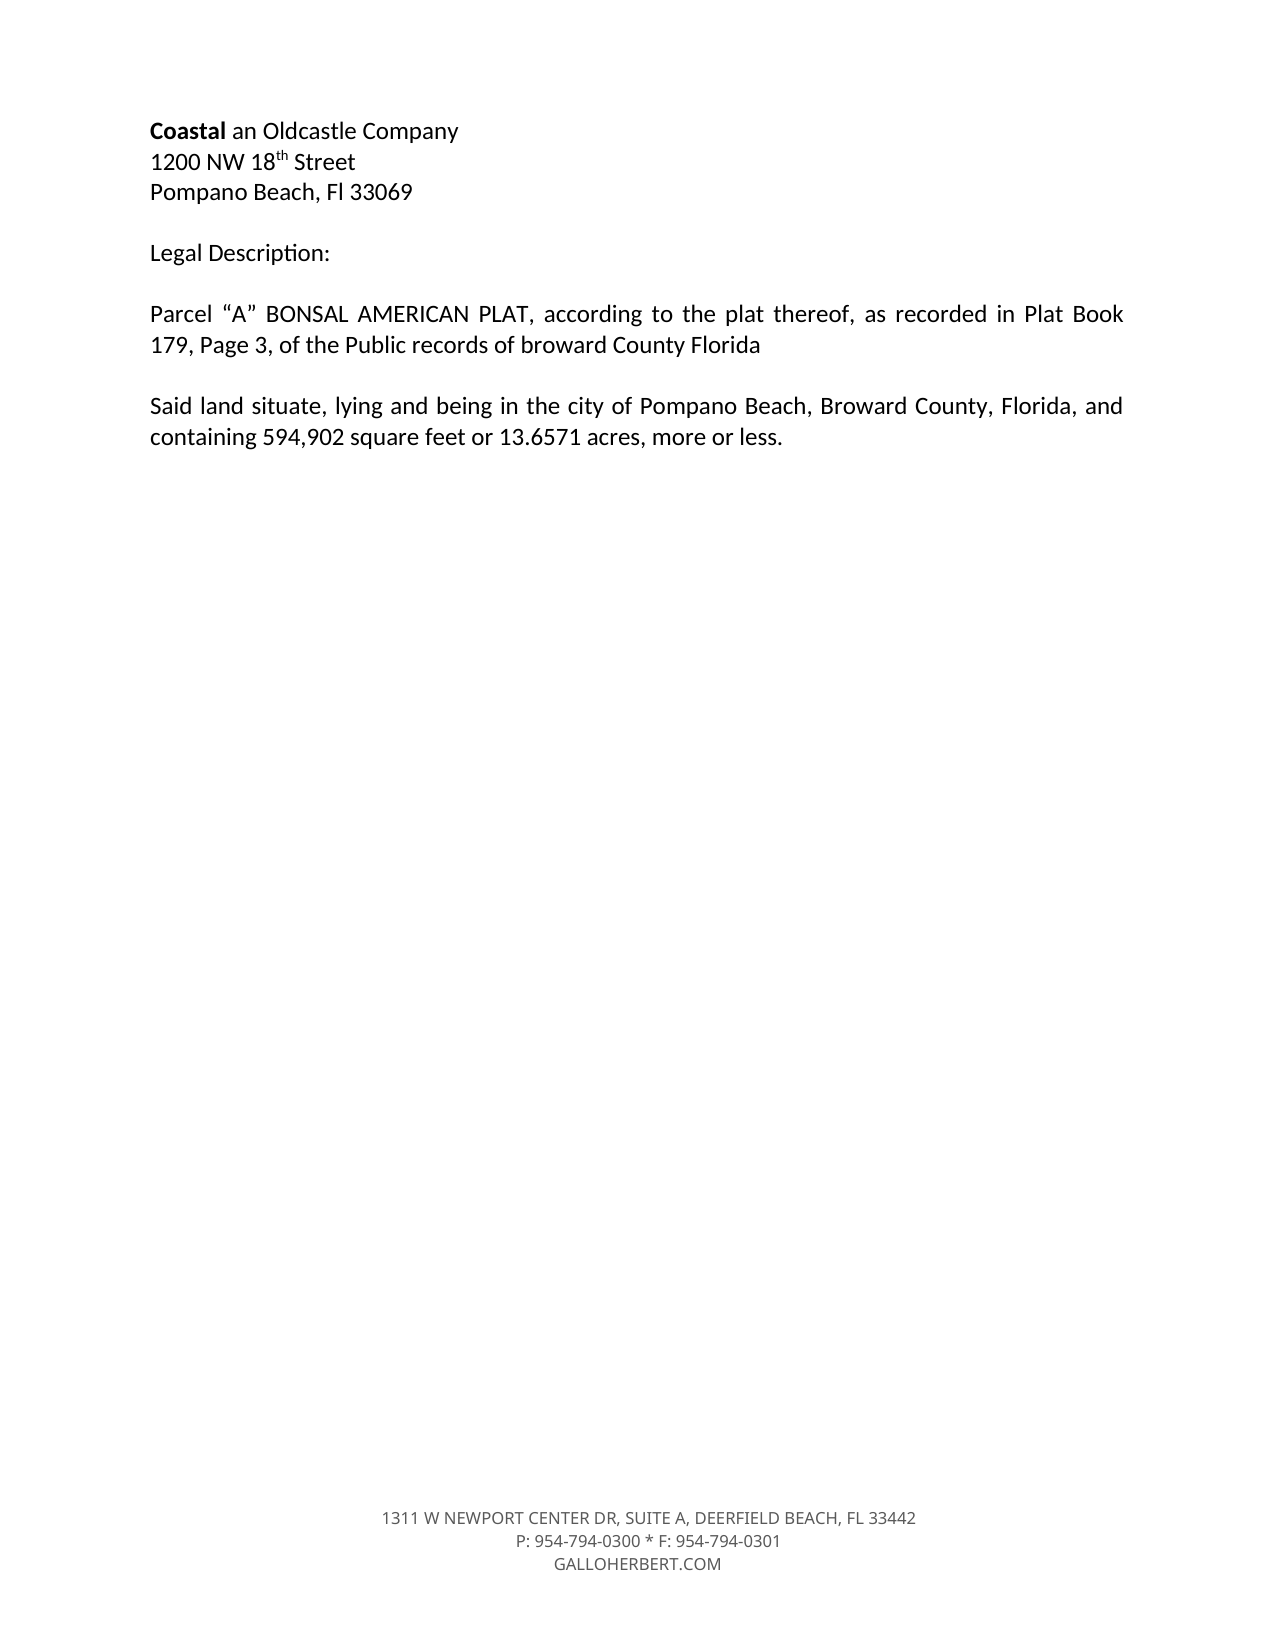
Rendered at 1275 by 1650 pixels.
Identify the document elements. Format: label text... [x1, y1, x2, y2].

text Parcel “A” BONSAL AMERICAN PLAT, according to the plat thereof, as recorded in Plat Book 179, Page 3, of the Public records of broward County Florida [150, 299, 1125, 360]
text 1200 NW 18th Street [150, 146, 1125, 177]
text Legal Description: [150, 238, 1125, 268]
text Coastal an Oldcastle Company [150, 116, 1125, 146]
text Pompano Beach, Fl 33069 [150, 177, 1125, 207]
text Said land situate, lying and being in the city of Pompano Beach, Broward County, Florida, and containing 594,902 square feet or 13.6571 acres, more or less. [150, 390, 1125, 451]
